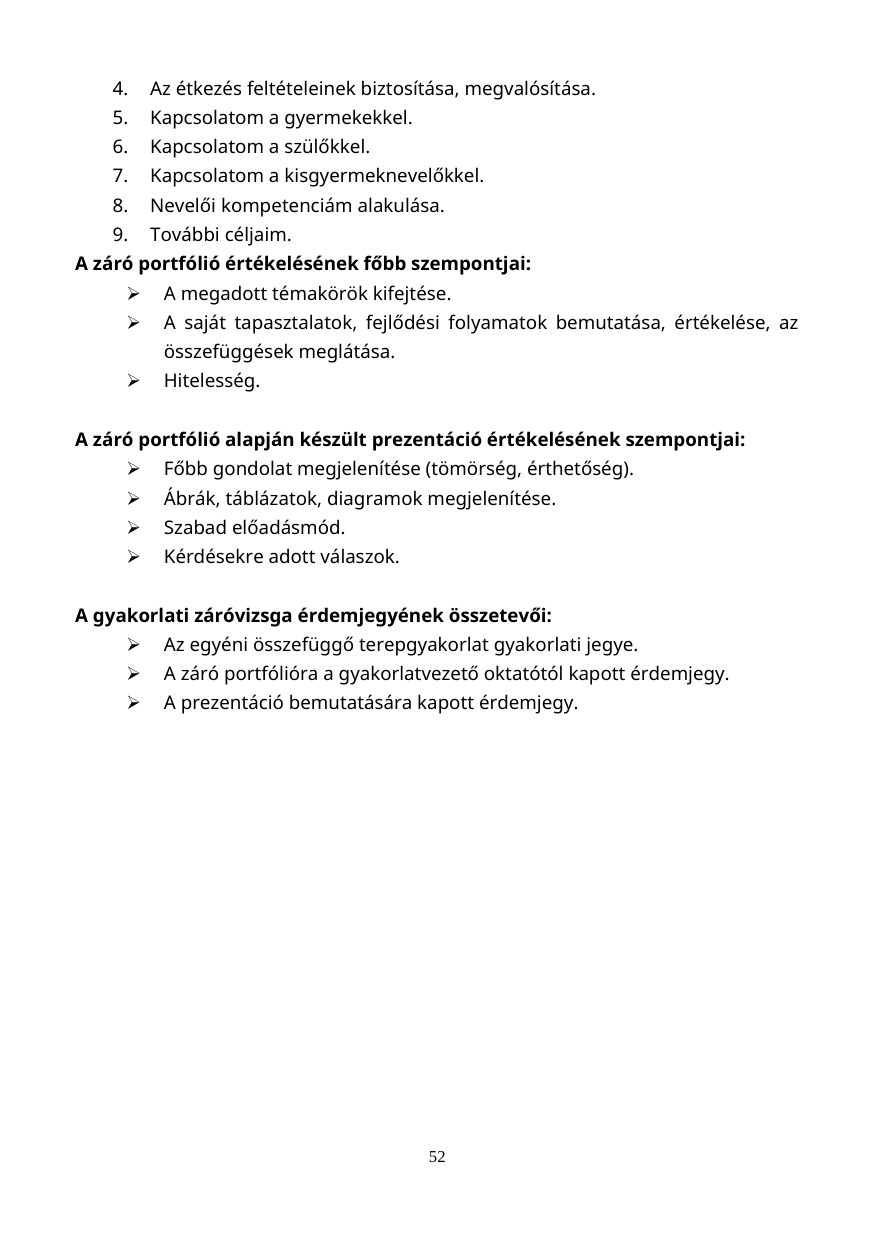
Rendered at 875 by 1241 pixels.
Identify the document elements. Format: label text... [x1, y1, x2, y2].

text A gyakorlati záróvizsga érdemjegyének összetevői: [75, 602, 799, 627]
list Főbb gondolat megjelenítése (tömörség, érthetőség). [126, 456, 799, 481]
text A záró portfólió értékelésének főbb szempontjai: [75, 251, 799, 276]
list A megadott témakörök kifejtése. [126, 280, 799, 305]
list Nevelői kompetenciám alakulása. [112, 192, 799, 218]
list Az étkezés feltételeinek biztosítása, megvalósítása. [112, 75, 799, 101]
list A saját tapasztalatok, fejlődési folyamatok bemutatása, értékelése, az összefüggések meglátása. [126, 309, 799, 364]
list A záró portfólióra a gyakorlatvezető oktatótól kapott érdemjegy. [126, 660, 799, 686]
list A prezentáció bemutatására kapott érdemjegy. [126, 690, 799, 715]
text A záró portfólió alapján készült prezentáció értékelésének szempontjai: [75, 426, 799, 452]
list Az egyéni összefüggő terepgyakorlat gyakorlati jegye. [126, 631, 799, 657]
list Kérdésekre adott válaszok. [126, 543, 799, 569]
list Hitelesség. [126, 368, 799, 393]
list További céljaim. [112, 221, 799, 247]
list Kapcsolatom a szülőkkel. [112, 133, 799, 159]
list Kapcsolatom a gyermekekkel. [112, 104, 799, 130]
list Ábrák, táblázatok, diagramok megjelenítése. [126, 485, 799, 510]
list Szabad előadásmód. [126, 514, 799, 539]
list Kapcsolatom a kisgyermeknevelőkkel. [112, 163, 799, 188]
